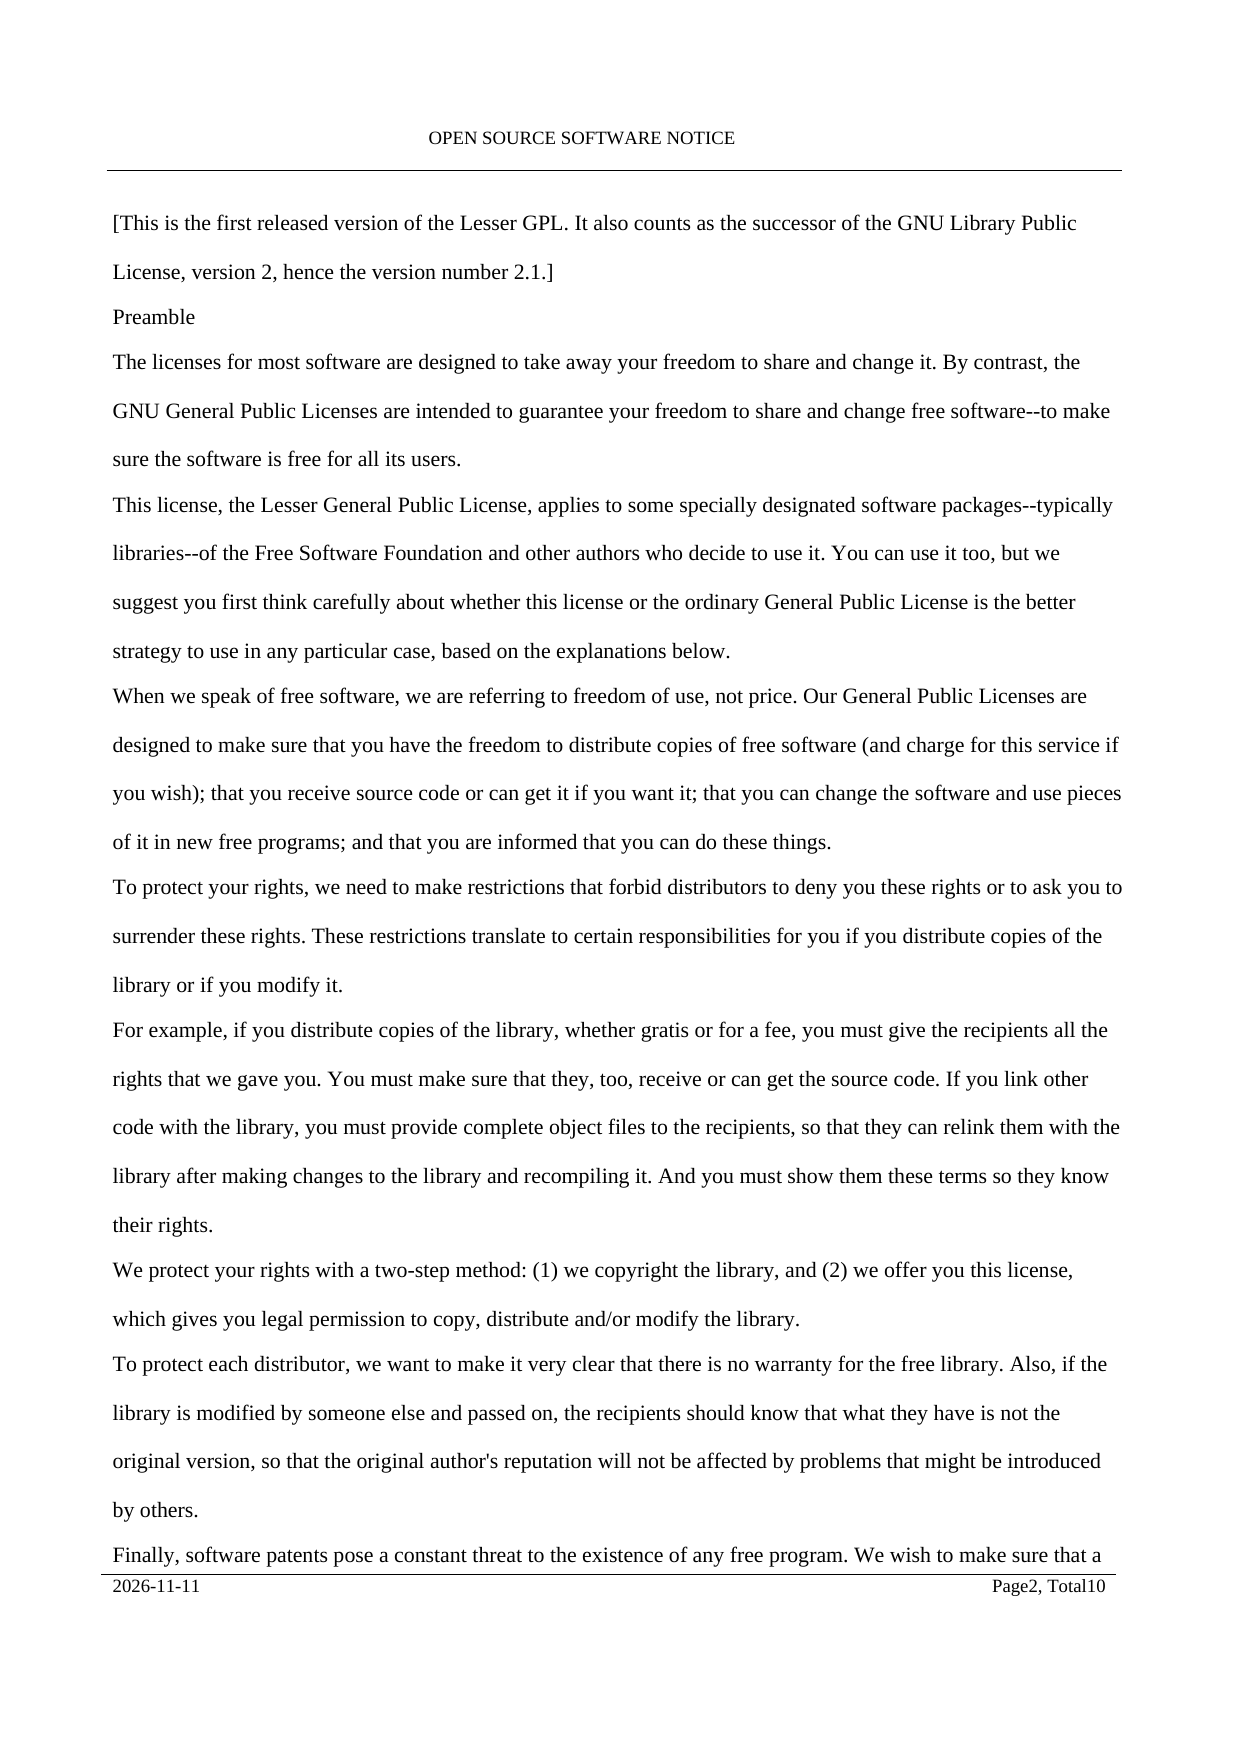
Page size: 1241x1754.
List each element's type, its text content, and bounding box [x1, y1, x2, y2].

text To protect your rights, we need to make restrictions that forbid distributors to deny you these rights or to ask you to surrender these rights. These restrictions translate to certain responsibilities for you if you distribute copies of the library or if you modify it. [112, 871, 1128, 1001]
text For example, if you distribute copies of the library, whether gratis or for a fee, you must give the recipients all the rights that we gave you. You must make sure that they, too, receive or can get the source code. If you link other code with the library, you must provide complete object files to the recipients, so that they can relink them with the library after making changes to the library and recompiling it. And you must show them these terms so they know their rights. [112, 1013, 1128, 1241]
text [This is the first released version of the Lesser GPL. It also counts as the successor of the GNU Library Public License, version 2, hence the version number 2.1.] [112, 206, 1128, 288]
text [112, 1538, 1128, 1571]
text When we speak of free software, we are referring to freedom of use, not price. Our General Public Licenses are designed to make sure that you have the freedom to distribute copies of free software (and charge for this service if you wish); that you receive source code or can get it if you want it; that you can change the software and use pieces of it in new free programs; and that you are informed that you can do these things. [112, 679, 1128, 858]
text This license, the Lesser General Public License, applies to some specially designated software packages--typically libraries--of the Free Software Foundation and other authors who decide to use it. You can use it too, but we suggest you first think carefully about whether this license or the ordinary General Public License is the better strategy to use in any particular case, based on the explanations below. [112, 488, 1128, 667]
text To protect each distributor, we want to make it very clear that there is no warranty for the free library. Also, if the library is modified by someone else and passed on, the recipients should know that what they have is not the original version, so that the original author's reputation will not be affected by problems that might be introduced by others. [112, 1347, 1128, 1526]
text Preamble [112, 300, 1128, 333]
text We protect your rights with a two-step method: (1) we copyright the library, and (2) we offer you this license, which gives you legal permission to copy, distribute and/or modify the library. [112, 1253, 1128, 1334]
text The licenses for most software are designed to take away your freedom to share and change it. By contrast, the GNU General Public Licenses are intended to guarantee your freedom to share and change free software--to make sure the software is free for all its users. [112, 345, 1128, 475]
